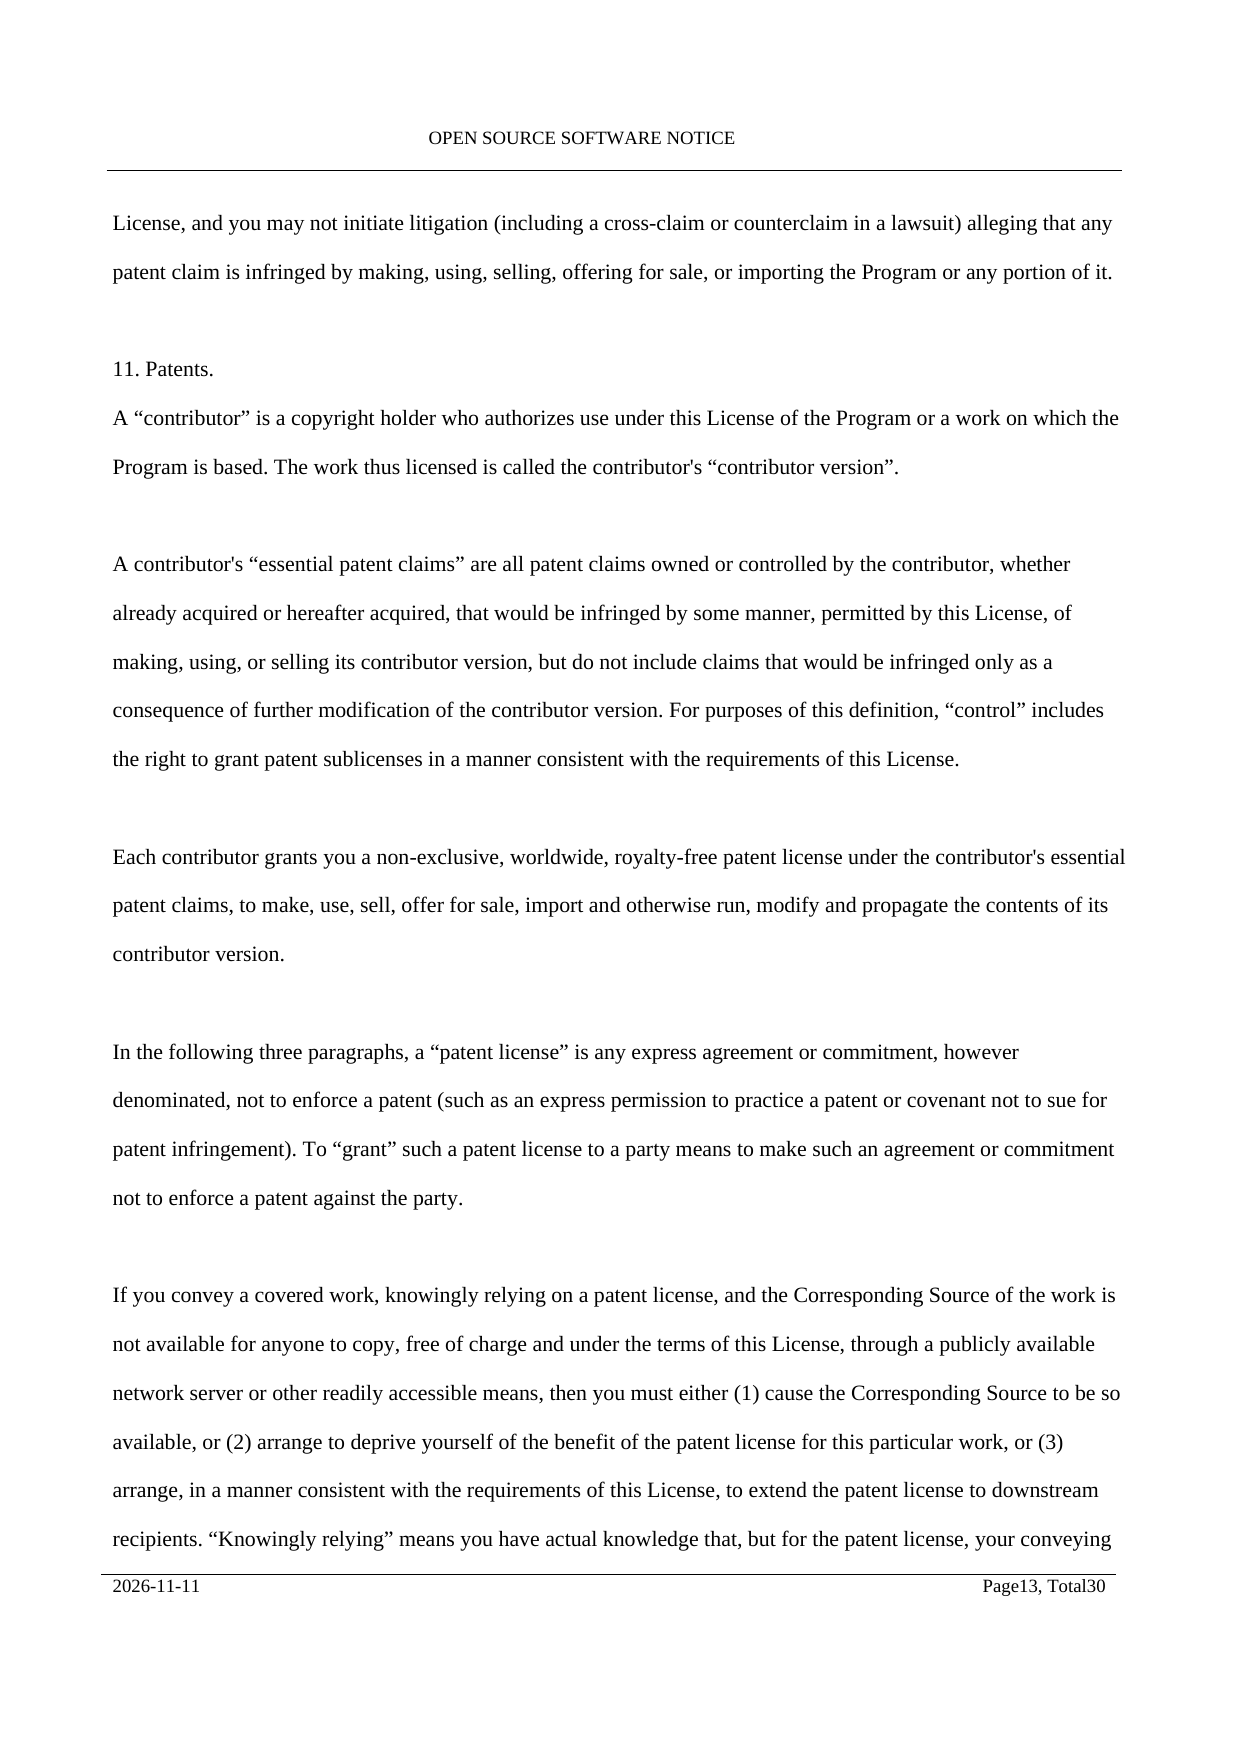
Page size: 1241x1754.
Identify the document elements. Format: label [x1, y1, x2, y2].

text [112, 206, 1128, 1555]
